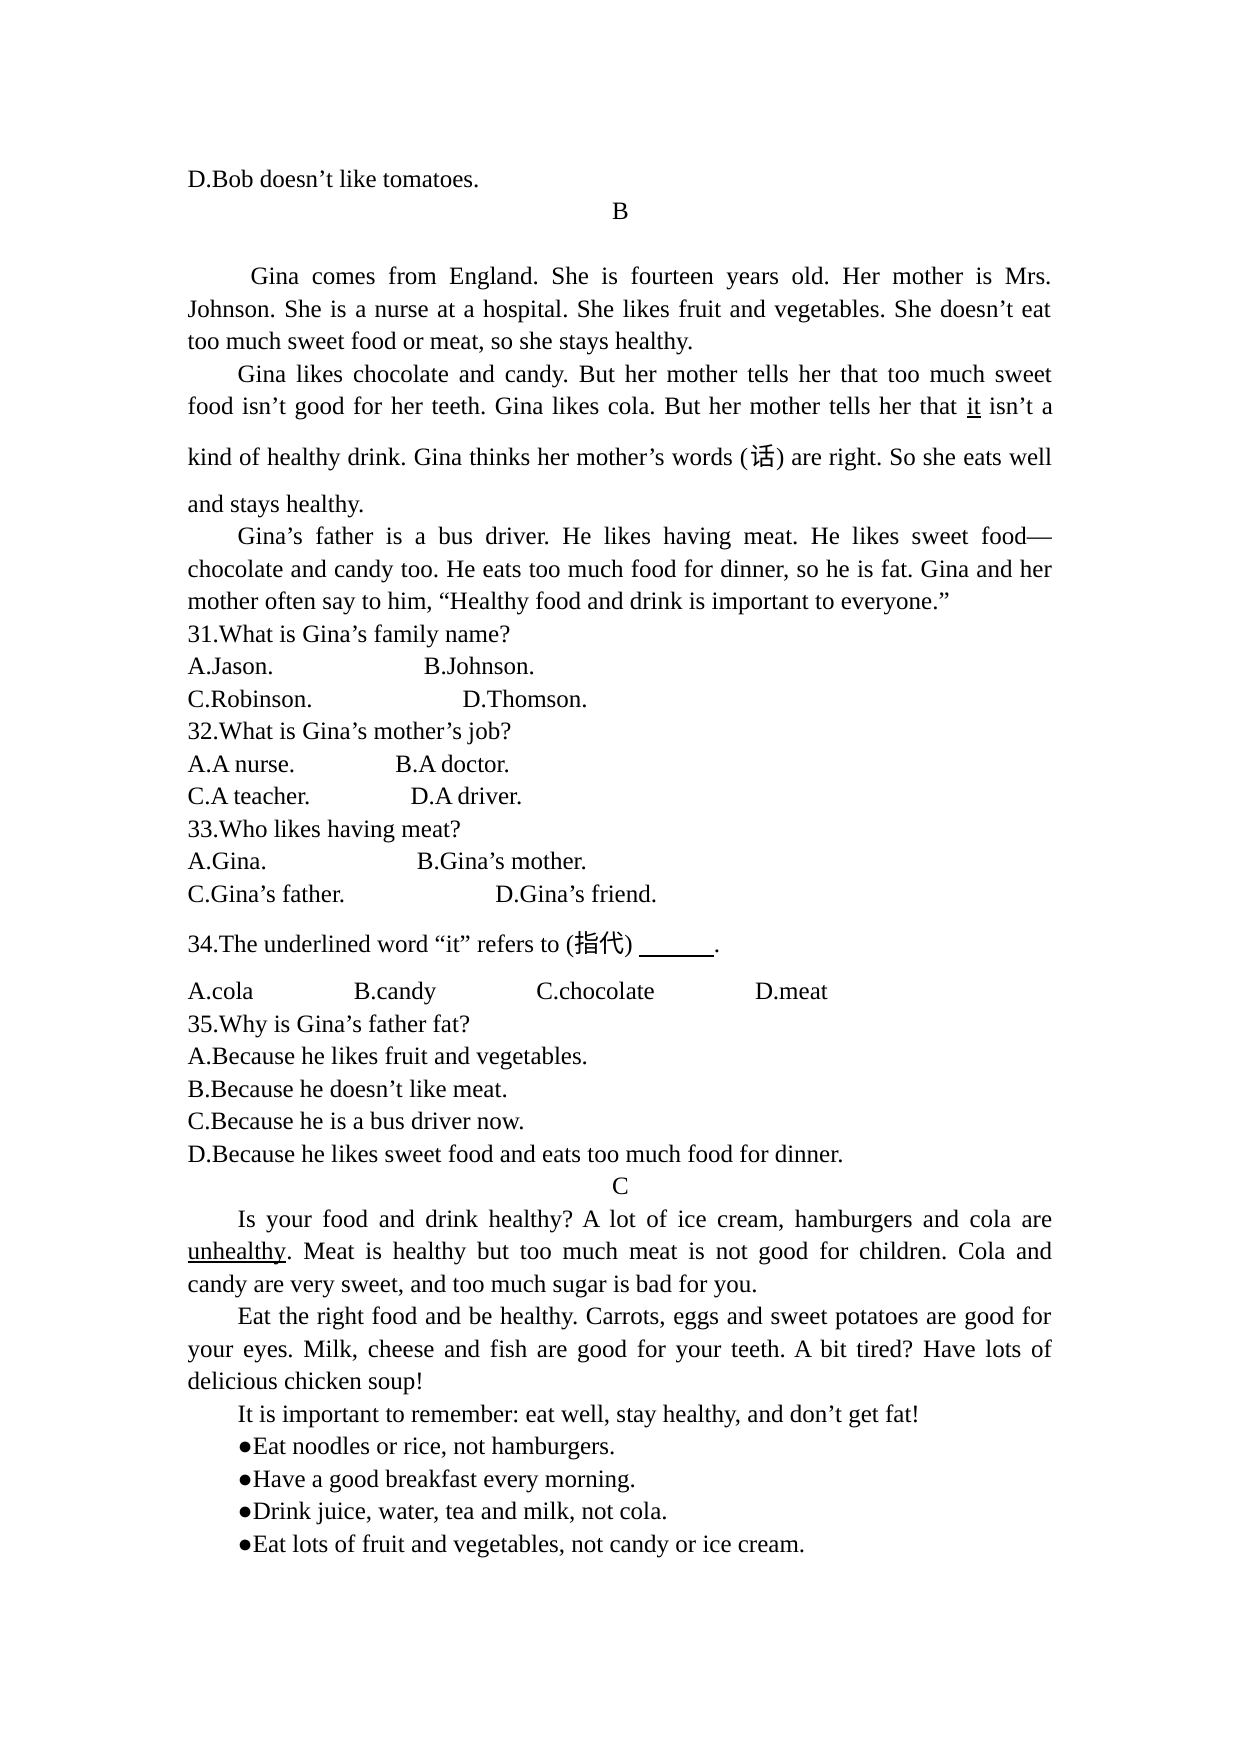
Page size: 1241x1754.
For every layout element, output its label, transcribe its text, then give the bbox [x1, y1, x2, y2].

text C.Robinson. D.Thomson. [187, 682, 1053, 714]
text C [187, 1169, 1053, 1202]
text It is important to remember: eat well, stay healthy, and don’t get fat! [187, 1397, 1053, 1429]
text Gina’s father is a bus driver. He likes having meat. He likes sweet food—chocolate and candy too. He eats too much food for dinner, so he is fat. Gina and her mother often say to him, “Healthy food and drink is important to everyone.” [187, 519, 1053, 617]
text A.A nurse. B.A doctor. [187, 747, 1053, 779]
text ●Eat noodles or rice, not hamburgers. [187, 1429, 1053, 1462]
text A.cola B.candy C.chocolate D.meat [187, 974, 1053, 1007]
text Gina comes from England. She is fourteen years old. Her mother is Mrs. Johnson. She is a nurse at a hospital. She likes fruit and vegetables. She doesn’t eat too much sweet food or meat, so she stays healthy. [187, 259, 1053, 357]
text B.Because he doesn’t like meat. [187, 1072, 1053, 1104]
text 33.Who likes having meat? [187, 812, 1053, 844]
text Eat the right food and be healthy. Carrots, eggs and sweet potatoes are good for your eyes. Milk, cheese and fish are good for your teeth. A bit tired? Have lots of delicious chicken soup! [187, 1299, 1053, 1397]
text C.Because he is a bus driver now. [187, 1104, 1053, 1137]
text D.Because he likes sweet food and eats too much food for dinner. [187, 1137, 1053, 1169]
text C.A teacher. D.A driver. [187, 779, 1053, 812]
text A.Jason. B.Johnson. [187, 649, 1053, 682]
text ●Eat lots of fruit and vegetables, not candy or ice cream. [187, 1527, 1053, 1559]
text ●Drink juice, water, tea and milk, not cola. [187, 1494, 1053, 1527]
text 32.What is Gina’s mother’s job? [187, 714, 1053, 747]
text ●Have a good breakfast every morning. [187, 1462, 1053, 1494]
text D.Bob doesn’t like tomatoes. [187, 162, 1053, 194]
text B [187, 194, 1053, 227]
text A.Because he likes fruit and vegetables. [187, 1039, 1053, 1072]
text Is your food and drink healthy? A lot of ice cream, hamburgers and cola are unhealthy. Meat is healthy but too much meat is not good for children. Cola and candy are very sweet, and too much sugar is bad for you. [187, 1202, 1053, 1299]
text A.Gina. B.Gina’s mother. [187, 844, 1053, 877]
text 34.The underlined word “it” refers to (指代) . [187, 909, 1053, 974]
text Gina likes chocolate and candy. But her mother tells her that too much sweet food isn’t good for her teeth. Gina likes cola. But her mother tells her that it isn’t a kind of healthy drink. Gina thinks her mother’s words (话) are right. So she eats well and stays healthy. [187, 357, 1053, 519]
text C.Gina’s father. D.Gina’s friend. [187, 877, 1053, 909]
text 31.What is Gina’s family name? [187, 617, 1053, 649]
text 35.Why is Gina’s father fat? [187, 1007, 1053, 1039]
